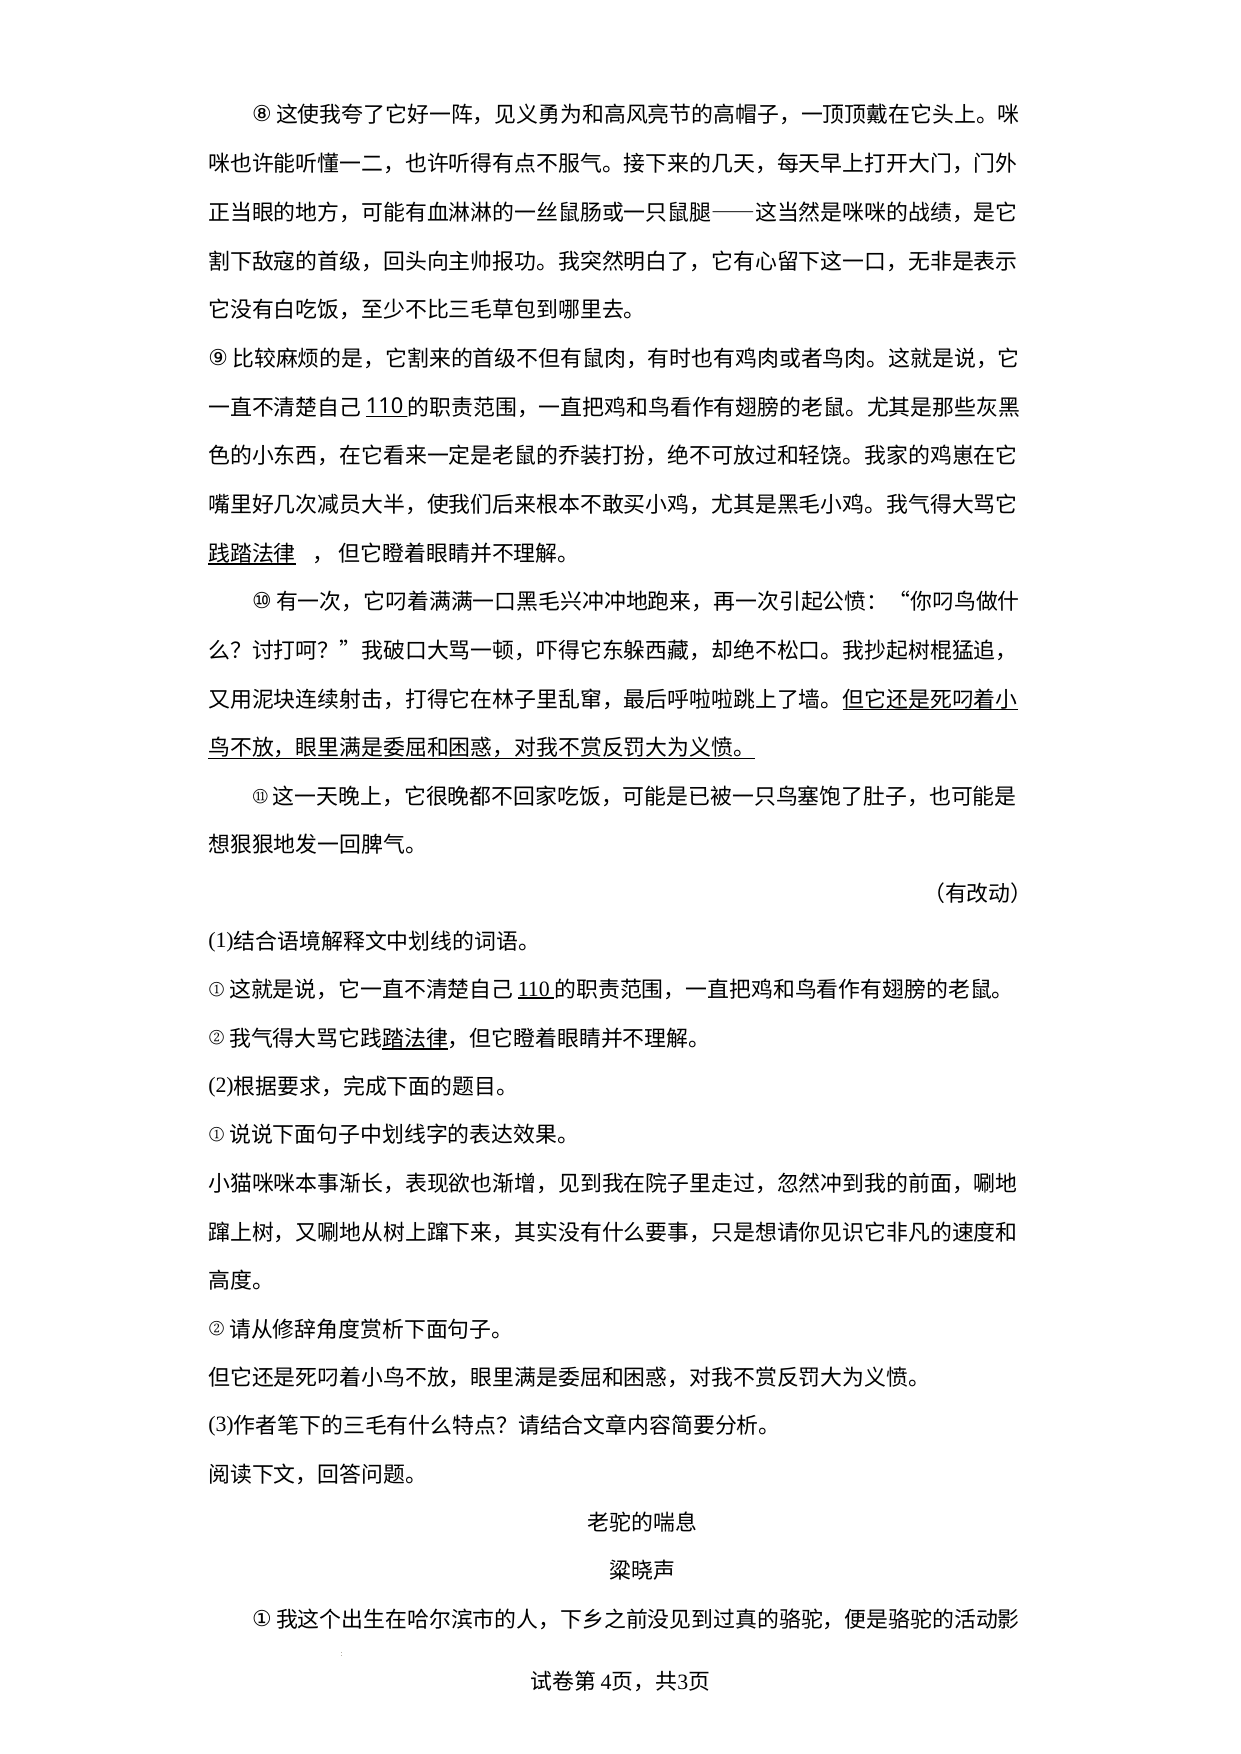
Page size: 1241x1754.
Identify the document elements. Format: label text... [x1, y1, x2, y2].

text (2)根据要求，完成下面的题目。 [208, 1069, 1032, 1101]
text ①说说下面句子中划线字的表达效果。 [208, 1117, 1032, 1149]
text (1)结合语境解释文中划线的词语。 [208, 924, 1032, 956]
text 老驼的喘息 [208, 1504, 1032, 1537]
text (3)作者笔下的三毛有什么特点？请结合文章内容简要分析。 [208, 1408, 1032, 1440]
text ②请从修辞角度赏析下面句子。 [208, 1311, 1032, 1344]
text 小猫咪咪本事渐长，表现欲也渐增，见到我在院子里走过，忽然冲到我的前面，唰地蹿上树，又唰地从树上蹿下来，其实没有什么要事，只是想请你见识它非凡的速度和高度。 [208, 1165, 1032, 1295]
text （有改动） [208, 875, 1032, 908]
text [208, 1601, 1032, 1634]
text ⑧这使我夸了它好一阵，见义勇为和高风亮节的高帽子，一顶顶戴在它头上。咪咪也许能听懂一二，也许听得有点不服气。接下来的几天，每天早上打开大门，门外正当眼的地方，可能有血淋淋的一丝鼠肠或一只鼠腿——这当然是咪咪的战绩，是它割下敌寇的首级，回头向主帅报功。我突然明白了，它有心留下这一口，无非是表示它没有白吃饭，至少不比三毛草包到哪里去。 [208, 97, 1032, 324]
text ⑨比较麻烦的是，它割来的首级不但有鼠肉，有时也有鸡肉或者鸟肉。这就是说，它一直不清楚自己110的职责范围，一直把鸡和鸟看作有翅膀的老鼠。尤其是那些灰黑色的小东西，在它看来一定是老鼠的乔装打扮，绝不可放过和轻饶。我家的鸡崽在它嘴里好几次减员大半，使我们后来根本不敢买小鸡，尤其是黑毛小鸡。我气得大骂它践踏法律 ， 但它瞪着眼睛并不理解。 [208, 340, 1032, 568]
text 但它还是死叼着小鸟不放，眼里满是委屈和困惑，对我不赏反罚大为义愤。 [208, 1359, 1032, 1392]
text ⑩有一次，它叼着满满一口黑毛兴冲冲地跑来，再一次引起公愤：“你叼鸟做什么？讨打呵？”我破口大骂一顿，吓得它东躲西藏，却绝不松口。我抄起树棍猛追，又用泥块连续射击，打得它在林子里乱窜，最后呼啦啦跳上了墙。但它还是死叼着小鸟不放，眼里满是委屈和困惑，对我不赏反罚大为义愤。 [208, 584, 1032, 762]
text ②我气得大骂它践踏法律，但它瞪着眼睛并不理解。 [208, 1020, 1032, 1053]
text ①这就是说，它一直不清楚自己110的职责范围，一直把鸡和鸟看作有翅膀的老鼠。 [208, 972, 1032, 1004]
text 阅读下文，回答问题。 [208, 1456, 1032, 1489]
text 粱晓声 [208, 1553, 1032, 1585]
text ⑪这一天晚上，它很晚都不回家吃饭，可能是已被一只鸟塞饱了肚子，也可能是想狠狠地发一回脾气。 [208, 778, 1032, 859]
